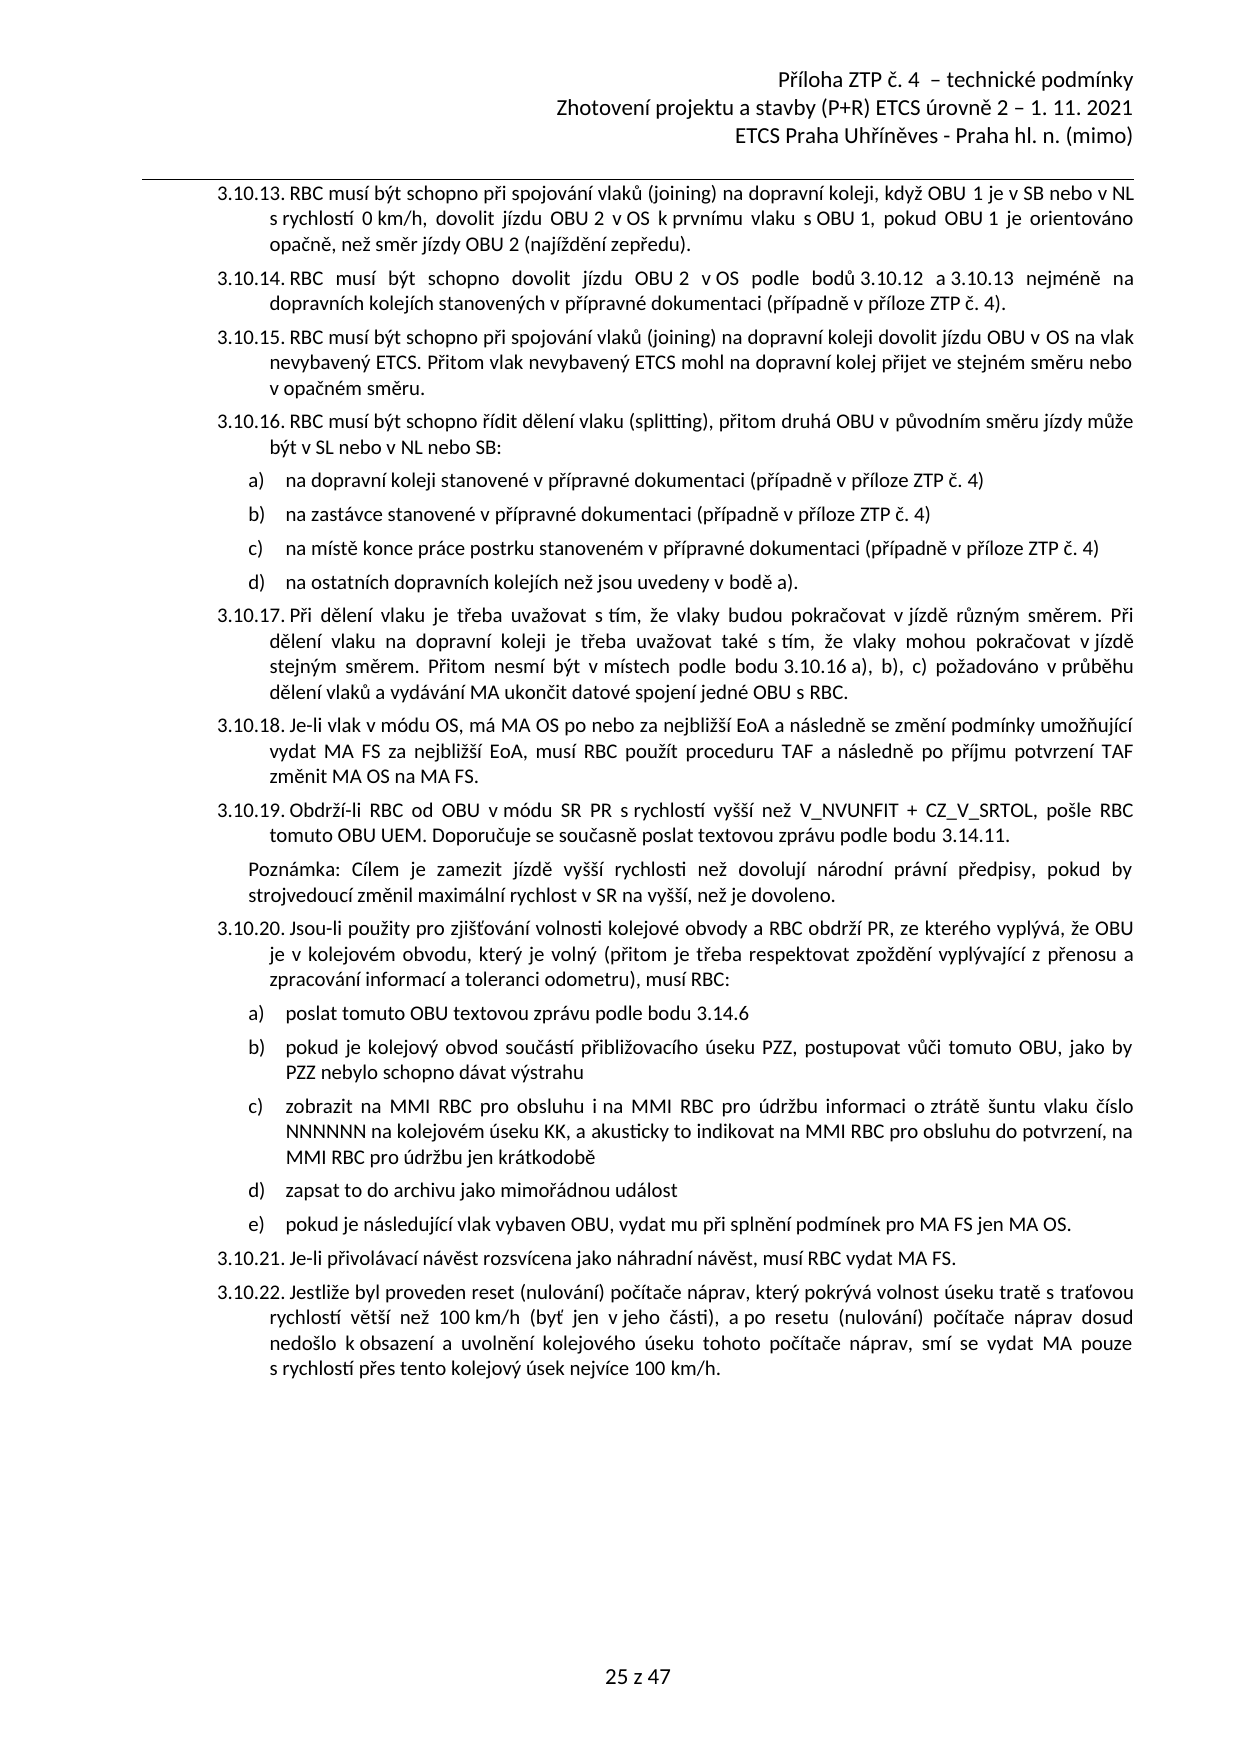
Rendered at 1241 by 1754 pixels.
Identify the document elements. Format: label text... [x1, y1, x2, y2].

text pokud je kolejový obvod součástí přibližovacího úseku PZZ, postupovat vůči tomuto OBU, jako by PZZ nebylo schopno dávat výstrahu [248, 1034, 1134, 1085]
text RBC musí být schopno při spojování vlaků (joining) na dopravní koleji, když OBU 1 je v SB nebo v NL s rychlostí 0 km/h, dovolit jízdu OBU 2 v OS k prvnímu vlaku s OBU 1, pokud OBU 1 je orientováno opačně, než směr jízdy OBU 2 (najíždění zepředu). [217, 180, 1134, 256]
text pokud je následující vlak vybaven OBU, vydat mu při splnění podmínek pro MA FS jen MA OS. [248, 1211, 1134, 1237]
text Je-li vlak v módu OS, má MA OS po nebo za nejbližší EoA a následně se změní podmínky umožňující vydat MA FS za nejbližší EoA, musí RBC použít proceduru TAF a následně po příjmu potvrzení TAF změnit MA OS na MA FS. [217, 713, 1134, 789]
text zapsat to do archivu jako mimořádnou událost [248, 1178, 1134, 1203]
text na místě konce práce postrku stanoveném v přípravné dokumentaci (případně v příloze ZTP č. 4) [248, 535, 1134, 561]
text Jestliže byl proveden reset (nulování) počítače náprav, který pokrývá volnost úseku tratě s traťovou rychlostí větší než 100 km/h (byť jen v jeho části), a po resetu (nulování) počítače náprav dosud nedošlo k obsazení a uvolnění kolejového úseku tohoto počítače náprav, smí se vydat MA pouze s rychlostí přes tento kolejový úsek nejvíce 100 km/h. [217, 1279, 1134, 1381]
text zobrazit na MMI RBC pro obsluhu i na MMI RBC pro údržbu informaci o ztrátě šuntu vlaku číslo NNNNNN na kolejovém úseku KK, a akusticky to indikovat na MMI RBC pro obsluhu do potvrzení, na MMI RBC pro údržbu jen krátkodobě [248, 1093, 1134, 1169]
text Jsou-li použity pro zjišťování volnosti kolejové obvody a RBC obdrží PR, ze kterého vyplývá, že OBU je v kolejovém obvodu, který je volný (přitom je třeba respektovat zpoždění vyplývající z přenosu a zpracování informací a toleranci odometru), musí RBC: [217, 916, 1134, 992]
text Při dělení vlaku je třeba uvažovat s tím, že vlaky budou pokračovat v jízdě různým směrem. Při dělení vlaku na dopravní koleji je třeba uvažovat také s tím, že vlaky mohou pokračovat v jízdě stejným směrem. Přitom nesmí být v místech podle bodu 3.10.16 a), b), c) požadováno v průběhu dělení vlaků a vydávání MA ukončit datové spojení jedné OBU s RBC. [217, 603, 1134, 704]
text RBC musí být schopno řídit dělení vlaku (splitting), přitom druhá OBU v původním směru jízdy může být v SL nebo v NL nebo SB: [217, 408, 1134, 459]
text Obdrží-li RBC od OBU v módu SR PR s rychlostí vyšší než V_NVUNFIT + CZ_V_SRTOL, pošle RBC tomuto OBU UEM. Doporučuje se současně poslat textovou zprávu podle bodu 3.14.11. [217, 797, 1134, 848]
text Poznámka: Cílem je zamezit jízdě vyšší rychlosti než dovolují národní právní předpisy, pokud by strojvedoucí změnil maximální rychlost v SR na vyšší, než je dovoleno. [248, 856, 1134, 907]
text RBC musí být schopno při spojování vlaků (joining) na dopravní koleji dovolit jízdu OBU v OS na vlak nevybavený ETCS. Přitom vlak nevybavený ETCS mohl na dopravní kolej přijet ve stejném směru nebo v opačném směru. [217, 324, 1134, 400]
text na zastávce stanovené v přípravné dokumentaci (případně v příloze ZTP č. 4) [248, 501, 1134, 527]
list poslat tomuto OBU textovou zprávu podle bodu 3.14.6 [248, 1000, 1134, 1026]
text Je-li přivolávací návěst rozsvícena jako náhradní návěst, musí RBC vydat MA FS. [217, 1245, 1134, 1271]
list na dopravní koleji stanovené v přípravné dokumentaci (případně v příloze ZTP č. 4) [248, 468, 1134, 493]
text na ostatních dopravních kolejích než jsou uvedeny v bodě a). [248, 569, 1134, 594]
text RBC musí být schopno dovolit jízdu OBU 2 v OS podle bodů 3.10.12 a 3.10.13 nejméně na dopravních kolejích stanovených v přípravné dokumentaci (případně v příloze ZTP č. 4). [217, 265, 1134, 316]
